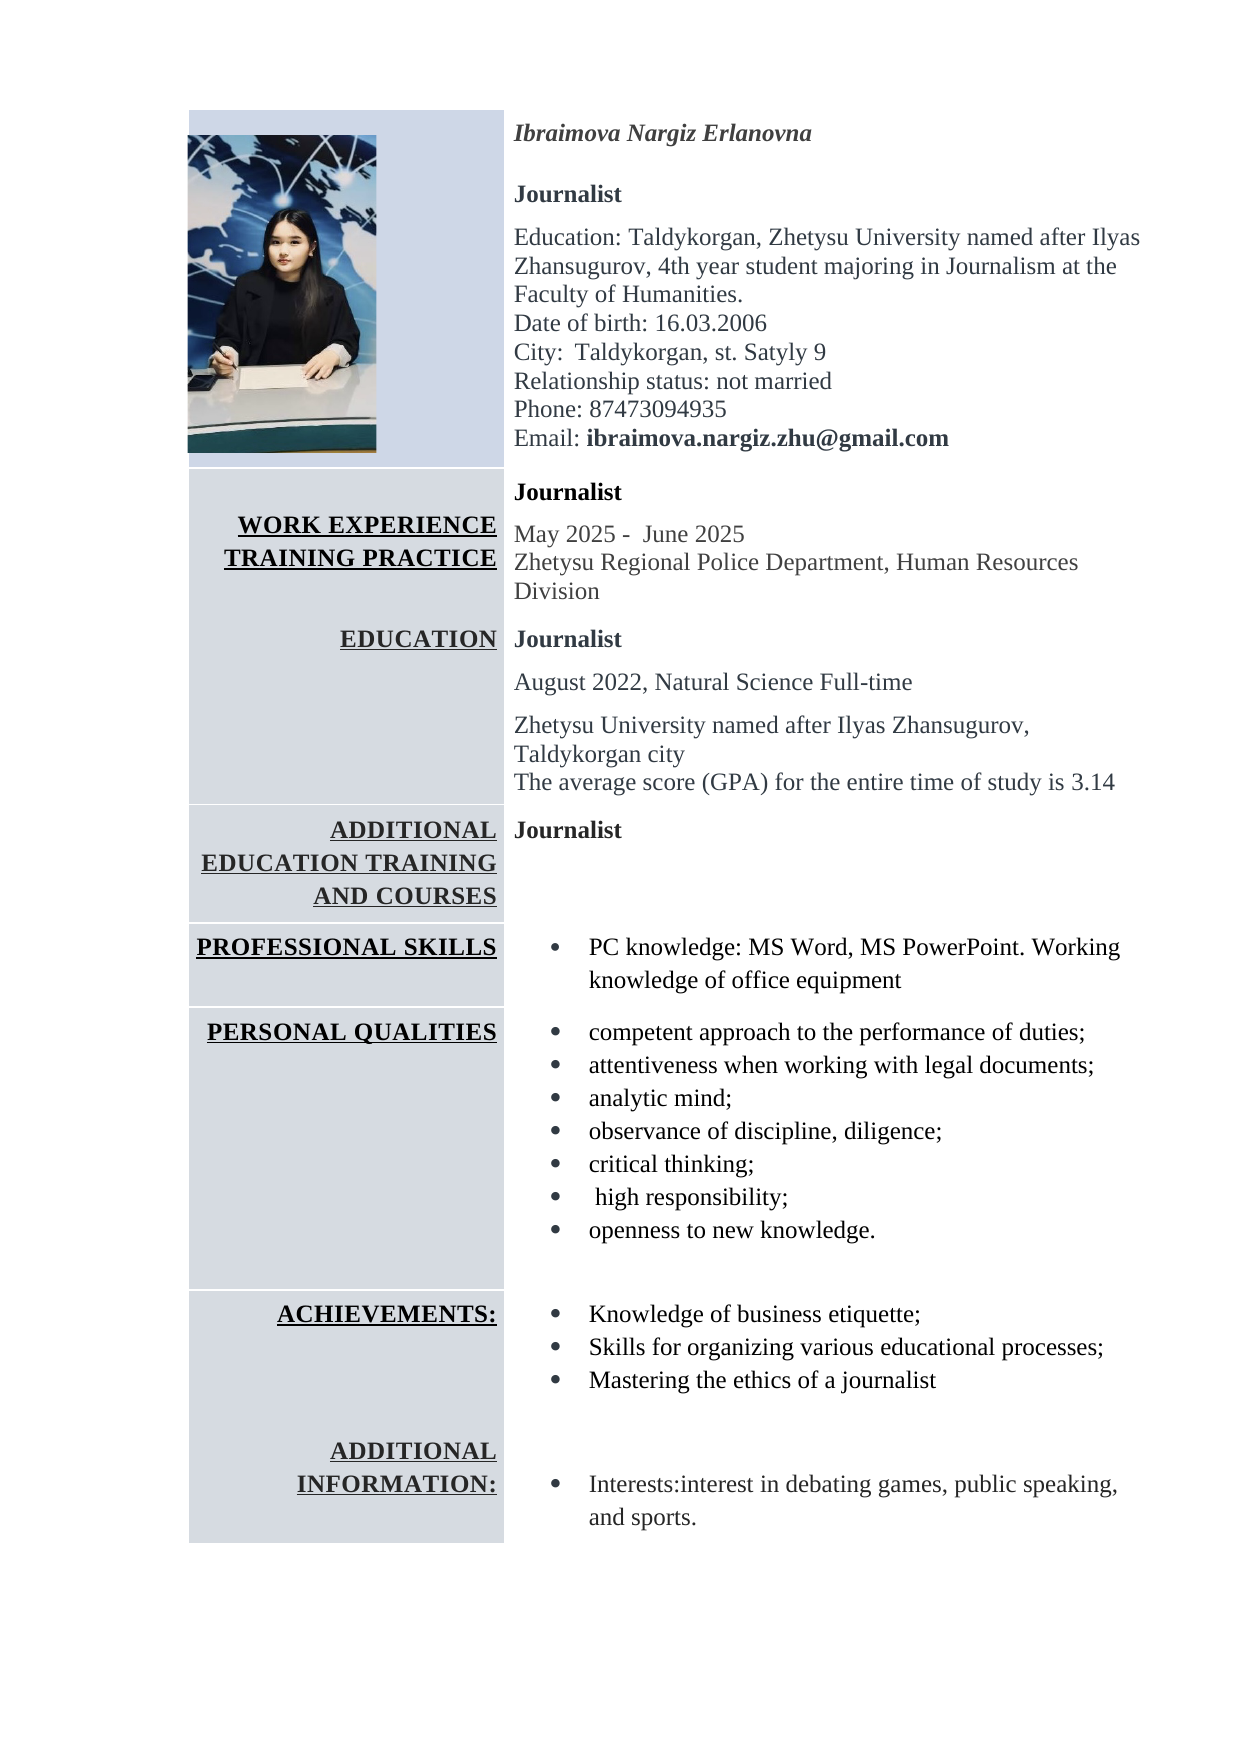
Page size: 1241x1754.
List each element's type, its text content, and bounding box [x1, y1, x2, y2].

table_cell EDUCATION [189, 613, 504, 804]
table_cell PC knowledge: MS Word, MS PowerPoint. Working knowledge of office equipment [506, 924, 1151, 1006]
table_cell ADDITIONAL INFORMATION: [189, 1426, 504, 1543]
table_cell ACHIEVEMENTS: [189, 1291, 504, 1426]
table_cell Ibraimova Nargiz Erlanovna Journalist Education: Taldykorgan, Zhetysu University named after Ilyas Zhansugurov, 4th year student majoring in Journalism at the Faculty of Humanities. Date of birth: 16.03.2006 City: Taldykorgan, st. Satyly 9 Relationship status: not married Phone: 87473094935 Email: ibraimova.nargiz.zhu@gmail.com [506, 110, 1151, 467]
table_cell [189, 110, 504, 467]
table_cell Journalist August 2022, Natural Science Full-time Zhetysu University named after Ilyas Zhansugurov, Taldykorgan city The average score (GPA) for the entire time of study is 3.14 [506, 615, 1151, 804]
table_cell ADDITIONAL EDUCATION TRAINING AND COURSES [189, 805, 504, 922]
table_cell PROFESSIONAL SKILLS [189, 924, 504, 1006]
table_cell Knowledge of business etiquette; Skills for organizing various educational processes; Mastering the ethics of a journalist [506, 1291, 1151, 1426]
picture [187, 135, 377, 453]
table_cell Journalist [506, 807, 1151, 922]
table_cell Interests:interest in debating games, public speaking, and sports. [506, 1428, 1151, 1543]
table_cell Journalist May 2025 - June 2025 Zhetysu Regional Police Department, Human Resources Division [506, 469, 1151, 613]
table_cell PERSONAL QUALITIES [189, 1008, 504, 1289]
table_cell competent approach to the performance of duties; attentiveness when working with legal documents; analytic mind; observance of discipline, diligence; critical thinking; high responsibility; openness to new knowledge. [506, 1008, 1151, 1289]
table_cell WORK EXPERIENCE TRAINING PRACTICE [189, 469, 504, 613]
